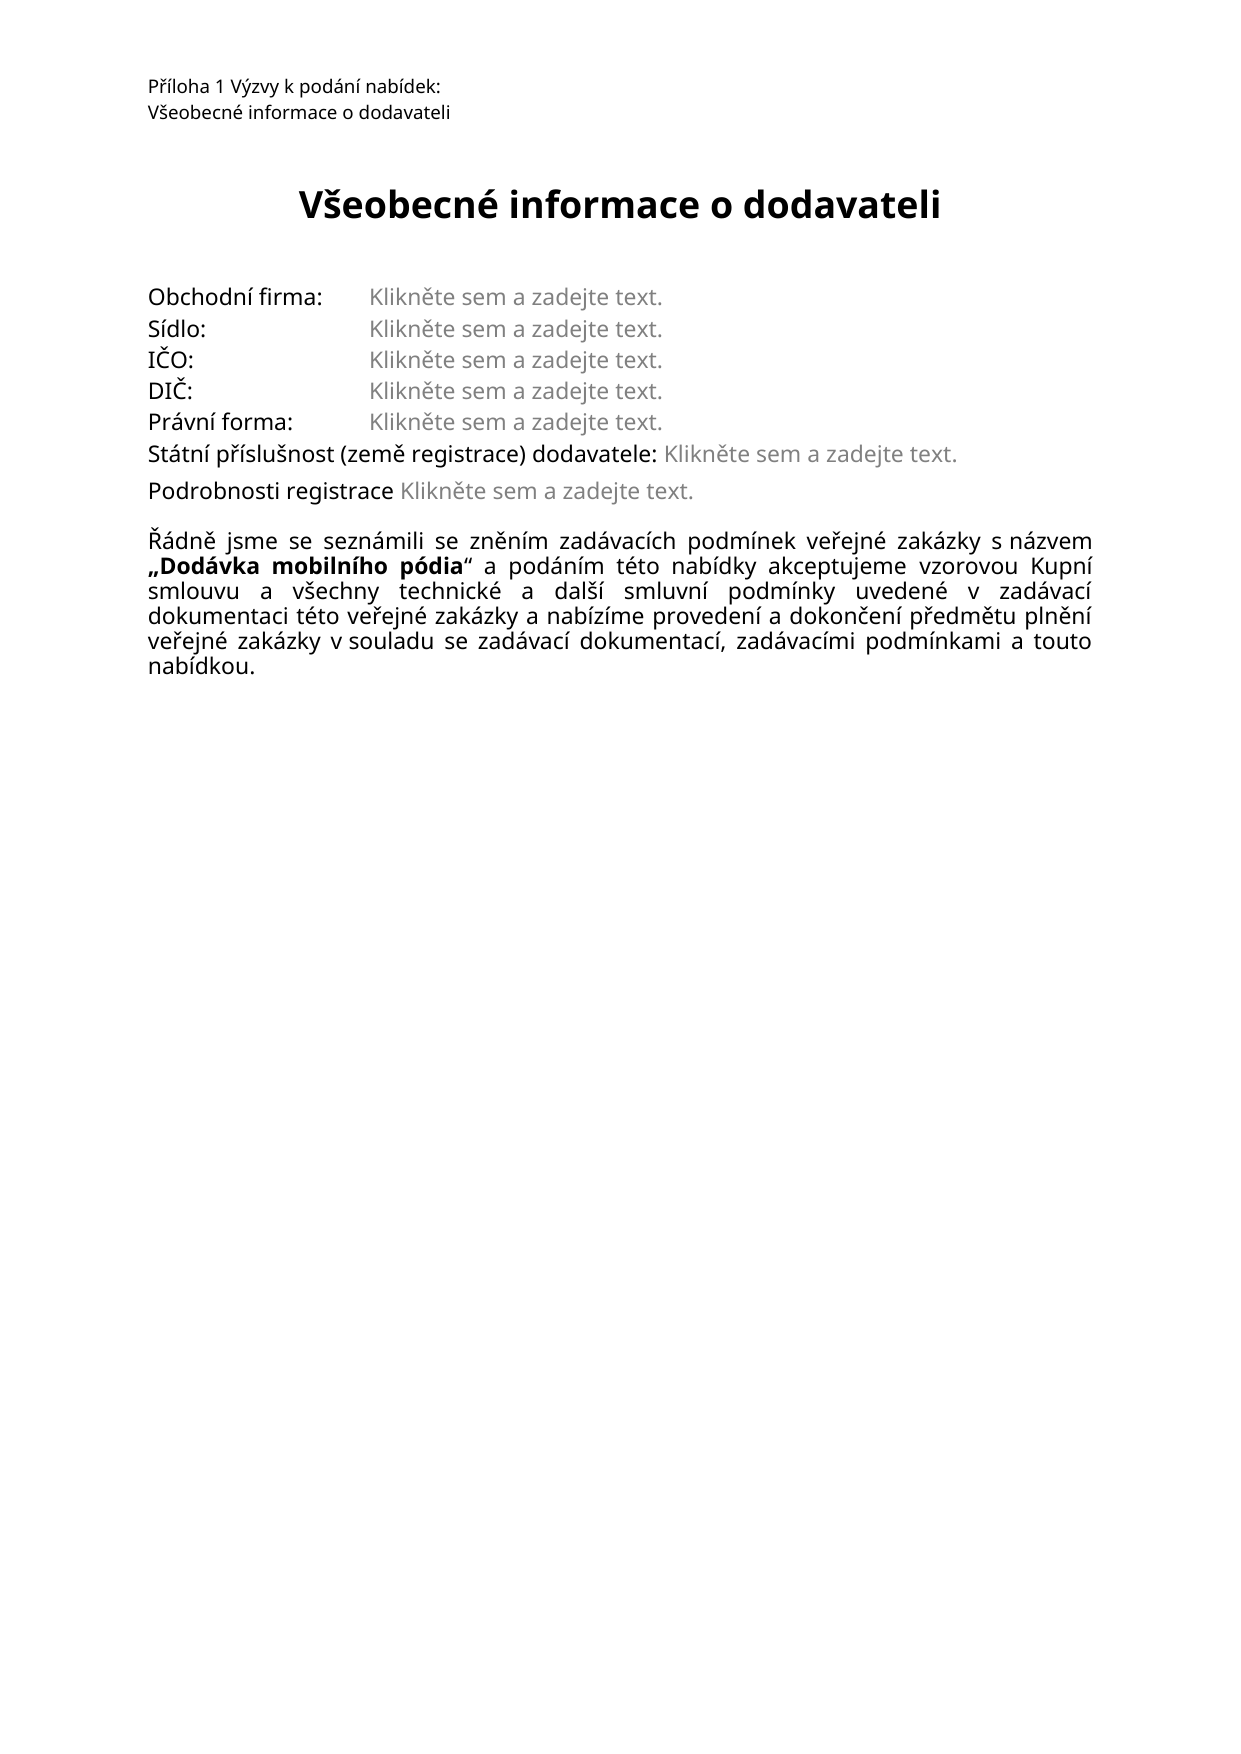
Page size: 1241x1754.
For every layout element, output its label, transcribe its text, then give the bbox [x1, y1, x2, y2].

text Obchodní firma: [148, 286, 1093, 311]
text IČO: [148, 348, 1093, 373]
title Všeobecné informace o dodavateli [148, 178, 1093, 229]
text Sídlo: [148, 317, 1093, 342]
text Státní příslušnost (země registrace) dodavatele: [148, 442, 1093, 467]
text DIČ: [148, 379, 1093, 404]
text Právní forma: [148, 411, 1093, 436]
text Podrobnosti registrace [148, 479, 1093, 504]
text Řádně jsme se seznámili se zněním zadávacích podmínek veřejné zakázky s názvem „Dodávka mobilního pódia“ a podáním této nabídky akceptujeme vzorovou Kupní smlouvu a všechny technické a další smluvní podmínky uvedené v zadávací dokumentaci této veřejné zakázky a nabízíme provedení a dokončení předmětu plnění veřejné zakázky v souladu se zadávací dokumentací, zadávacími podmínkami a touto nabídkou. [148, 529, 1093, 679]
